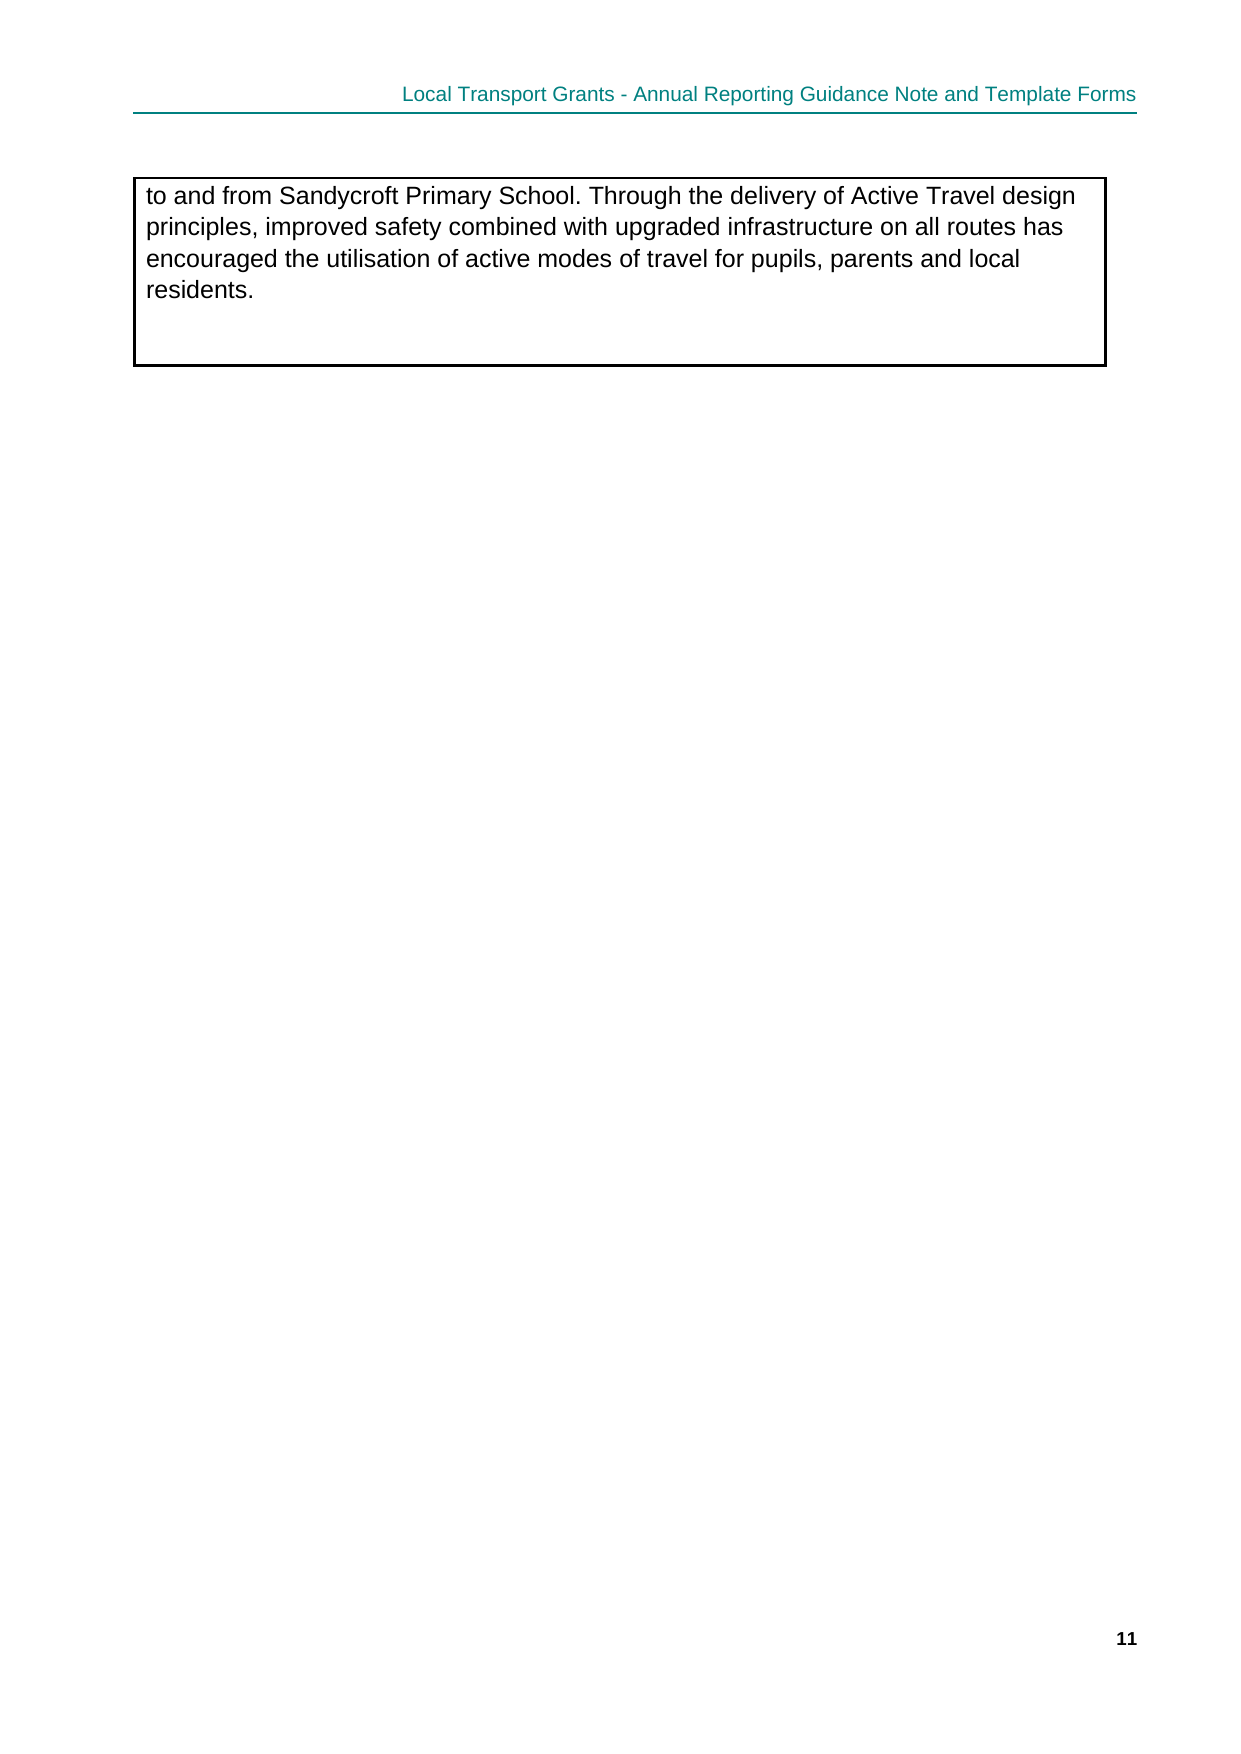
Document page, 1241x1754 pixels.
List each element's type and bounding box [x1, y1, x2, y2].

table_cell [136, 179, 1104, 364]
